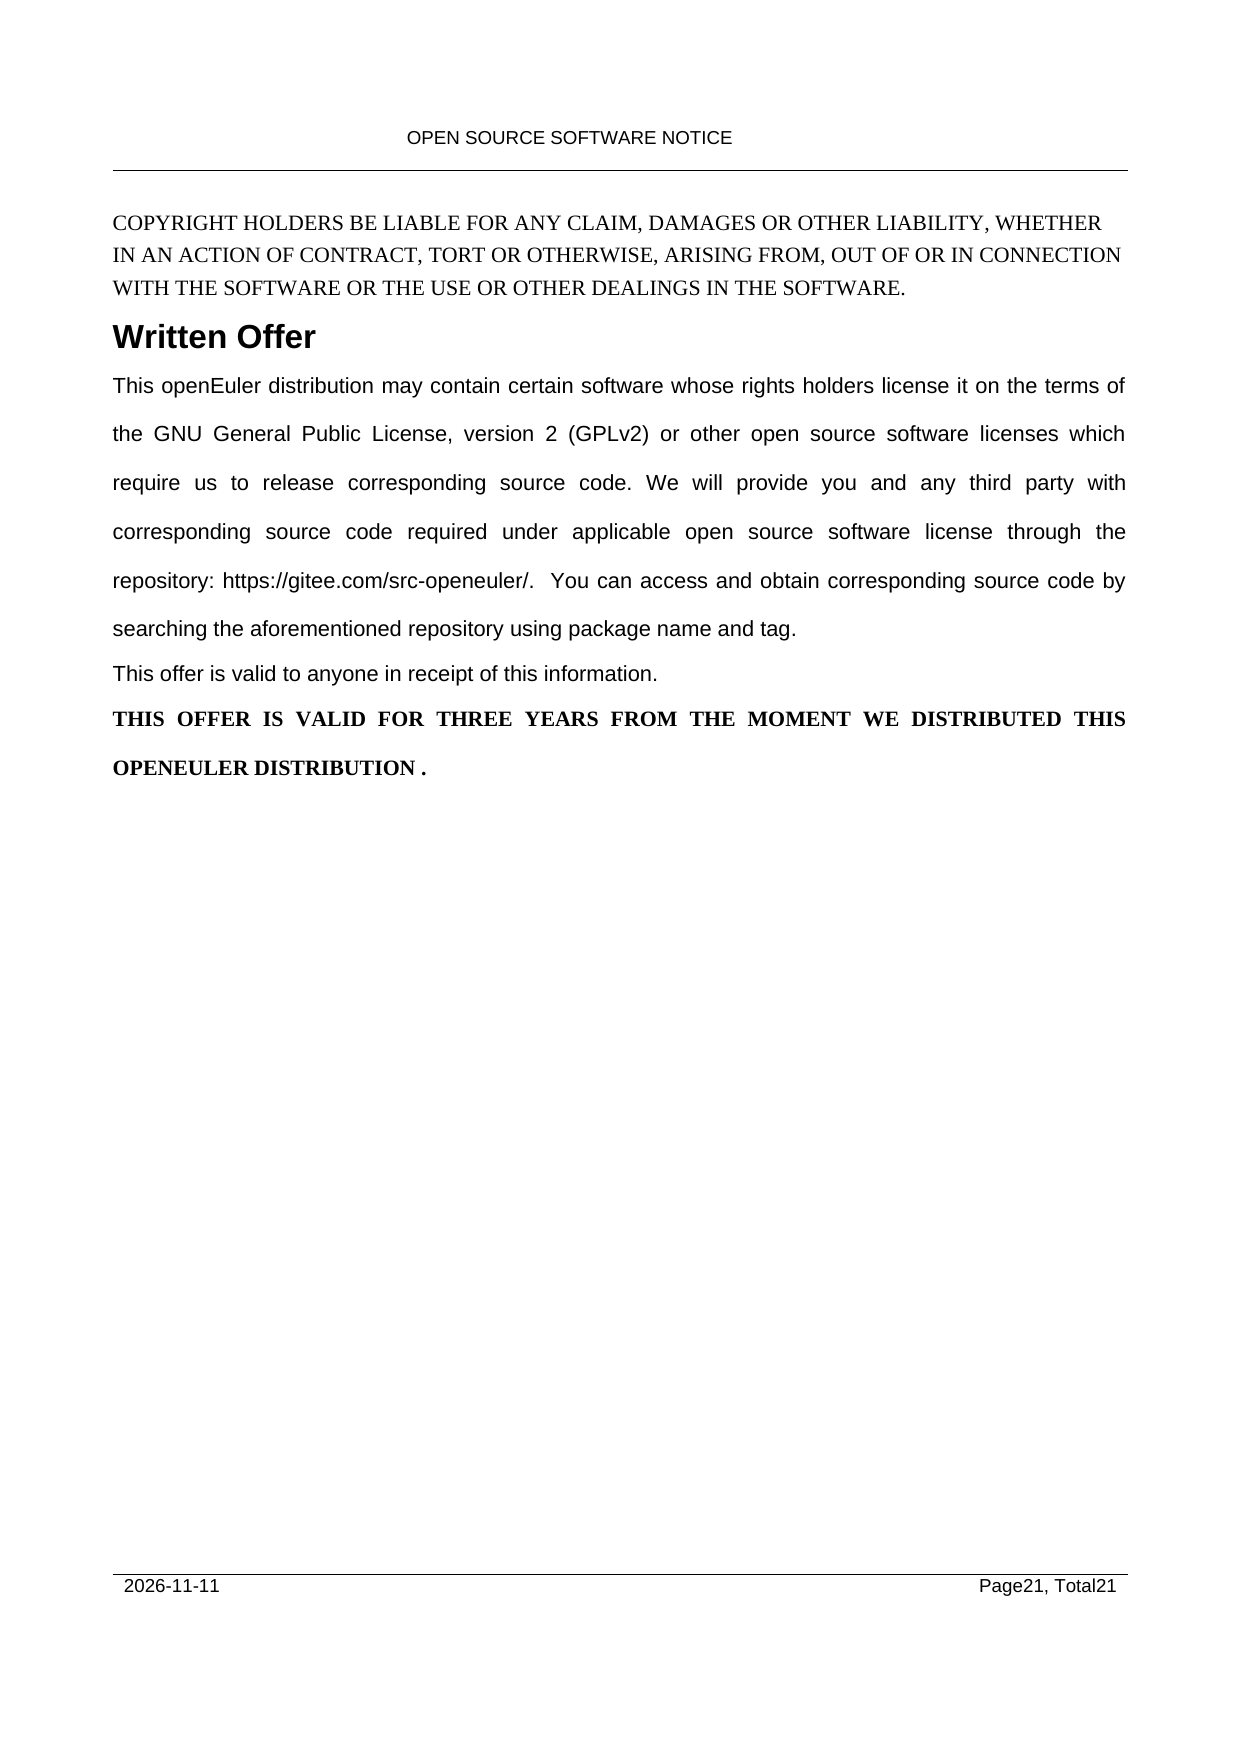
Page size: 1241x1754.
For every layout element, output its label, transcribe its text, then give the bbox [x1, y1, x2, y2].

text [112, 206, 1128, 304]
text This openEuler distribution may contain certain software whose rights holders license it on the terms of the GNU General Public License, version 2 (GPLv2) or other open source software licenses which require us to release corresponding source code. We will provide you and any third party with corresponding source code required under applicable open source software license through the repository: https://gitee.com/src-openeuler/. You can access and obtain corresponding source code by searching the aforementioned repository using package name and tag. [112, 369, 1128, 645]
text This offer is valid to anyone in receipt of this information. [112, 658, 1128, 690]
text Written Offer [112, 304, 1128, 369]
text THIS OFFER IS VALID FOR THREE YEARS FROM THE MOMENT WE DISTRIBUTED THIS OPENEULER DISTRIBUTION . [112, 703, 1128, 784]
